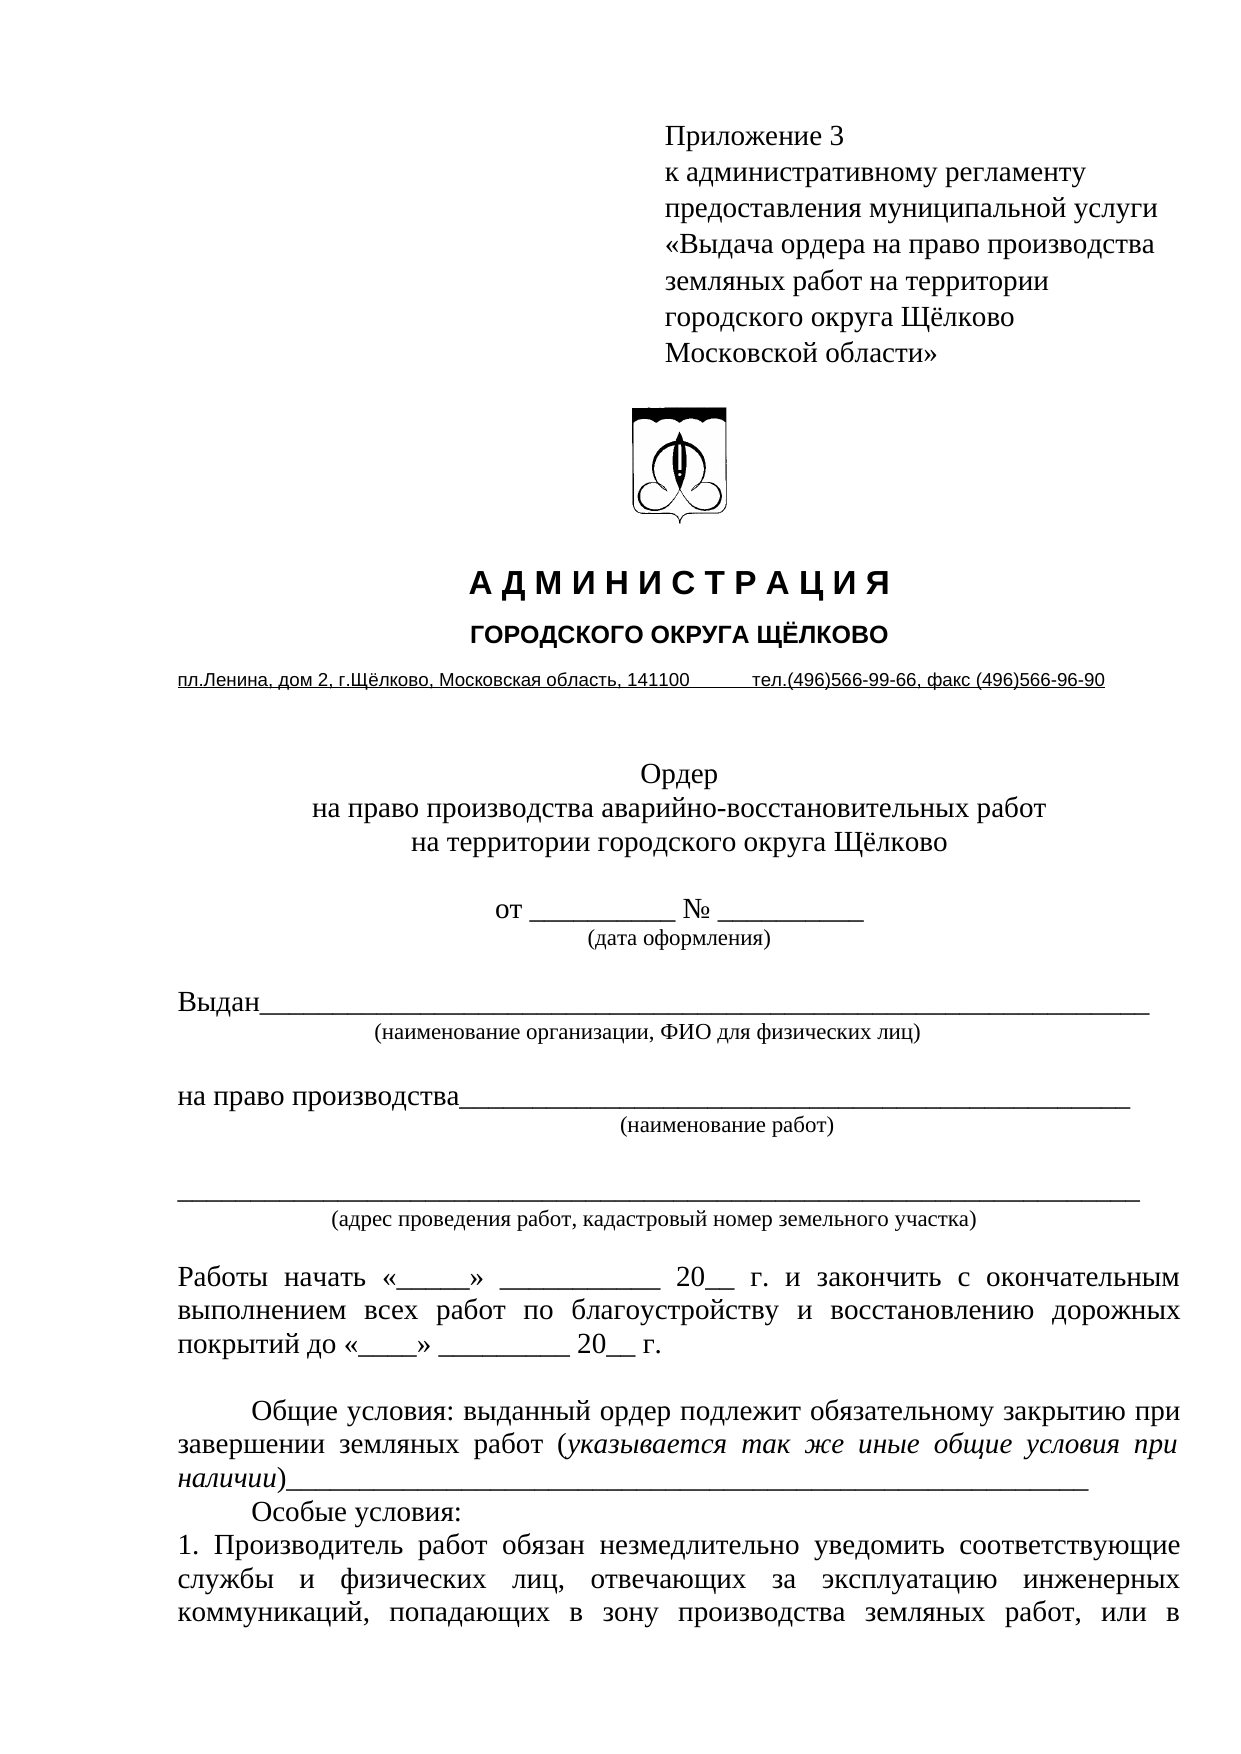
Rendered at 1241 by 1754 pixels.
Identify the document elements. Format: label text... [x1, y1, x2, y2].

text Московской области» [177, 335, 1181, 368]
text от __________ № __________ [177, 891, 1181, 924]
text предоставления муниципальной услуги [177, 190, 1181, 224]
text на право производства аварийно-восстановительных работ [177, 790, 1181, 824]
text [177, 1527, 1181, 1628]
text Особые условия: [177, 1494, 1181, 1527]
text на территории городского округа Щёлково [177, 824, 1181, 857]
picture [631, 407, 727, 525]
text Приложение 3 [177, 118, 1181, 152]
text городского округа Щёлково [177, 299, 1181, 332]
text «Выдача ордера на право производства [177, 227, 1181, 260]
text (дата оформления) [177, 924, 1181, 951]
text земляных работ на территории [177, 263, 1181, 296]
text на право производства______________________________________________ [177, 1078, 1181, 1111]
text (адрес проведения работ, кадастровый номер земельного участка) [177, 1204, 1181, 1231]
text Общие условия: выданный ордер подлежит обязательному закрытию при завершении земляных работ (указывается так же иные общие условия при наличии)_______________________________________________________ [177, 1393, 1181, 1494]
text ГОРОДСКОГО ОКРУГА ЩЁЛКОВО [177, 621, 1181, 649]
text __________________________________________________________________ [177, 1171, 1181, 1204]
text (наименование работ) [546, 1111, 1181, 1137]
text пл.Ленина, дом .Щёлково, Московская область, 141100 тел.(496)566-99-66, факс (496)566-96-90 [177, 668, 1181, 690]
text (наименование организации, ФИО для физических лиц) [177, 1018, 1181, 1044]
text Работы начать «_____» ___________ 20__ г. и закончить с окончательным выполнением всех работ по благоустройству и восстановлению дорожных покрытий до «____» _________ 20__ г. [177, 1259, 1181, 1359]
text к административному регламенту [177, 154, 1181, 188]
text А Д М И Н И С Т Р А Ц И Я [177, 563, 1181, 601]
text Ордер [177, 757, 1181, 790]
text Выдан_____________________________________________________________ [177, 984, 1181, 1018]
